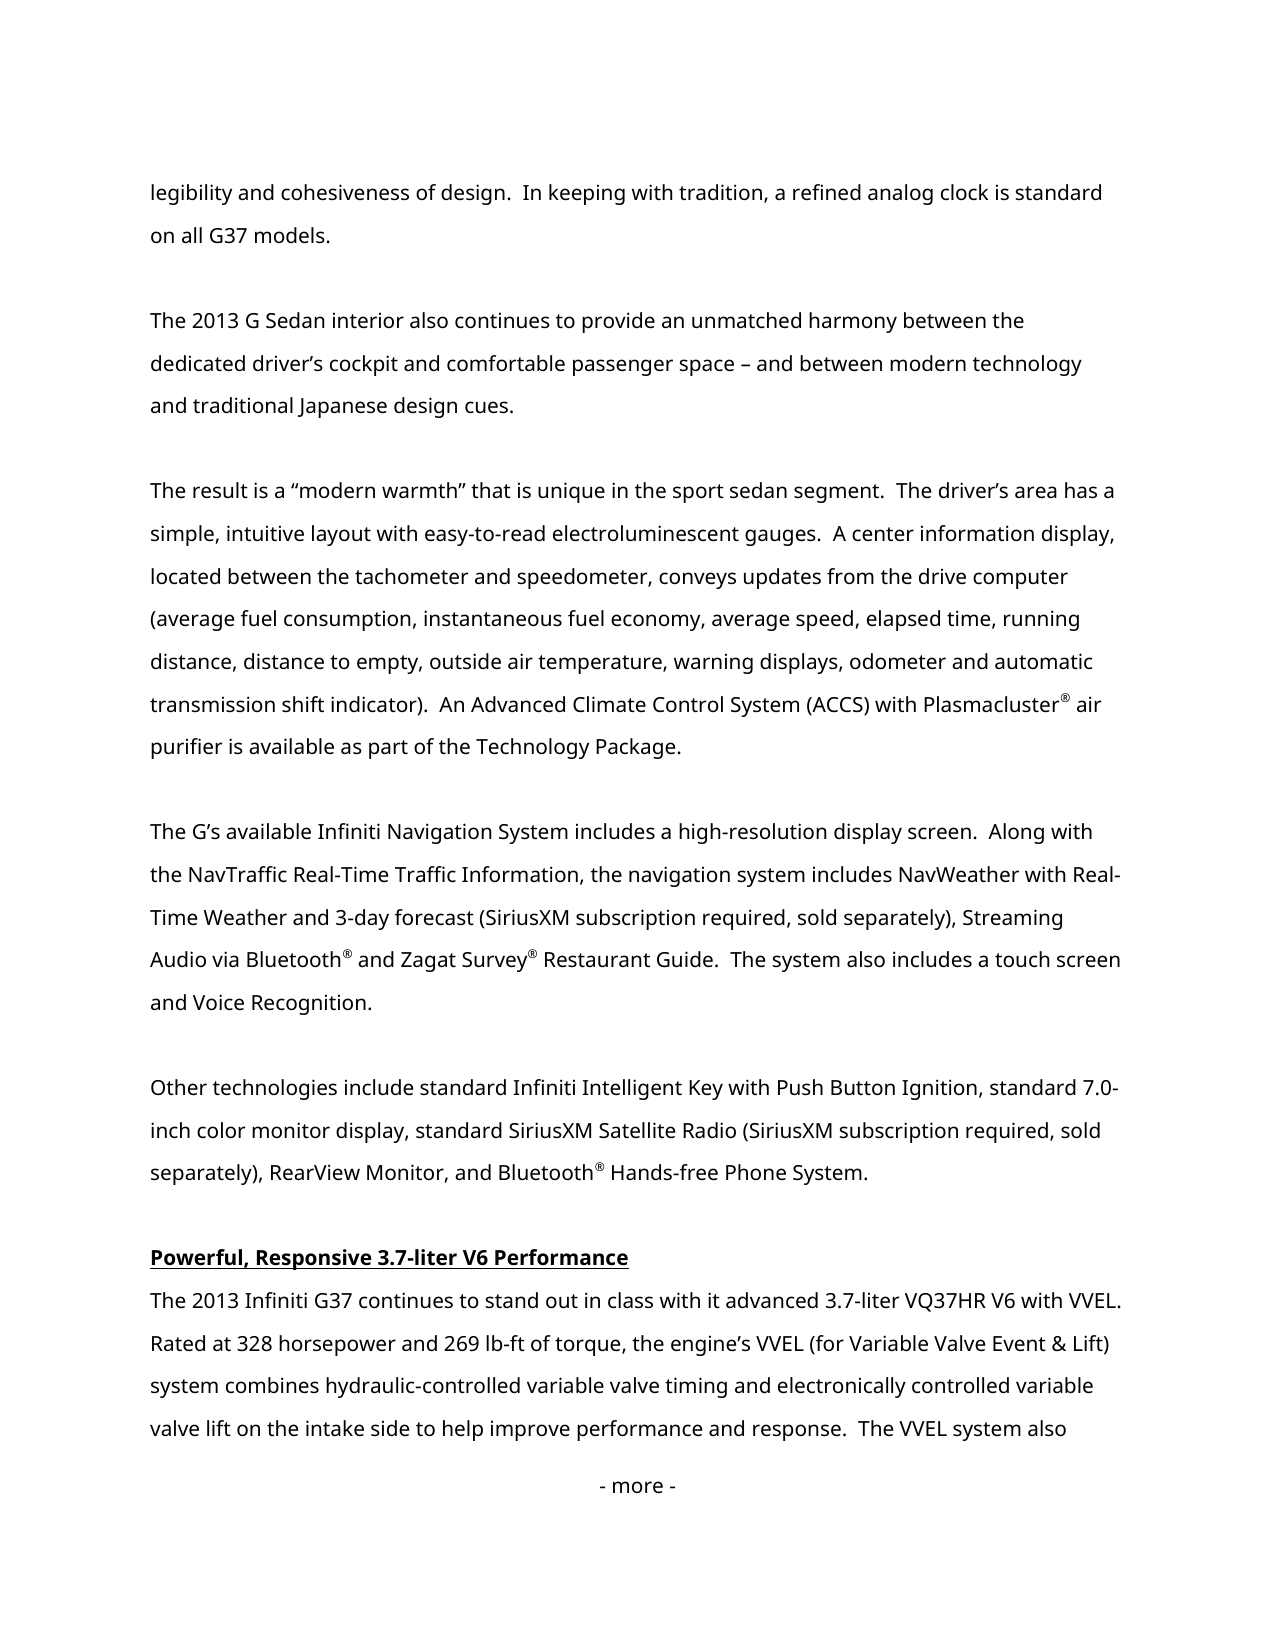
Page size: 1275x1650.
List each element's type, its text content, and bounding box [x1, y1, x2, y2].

text The result is a “modern warmth” that is unique in the sport sedan segment. The driver’s area has a simple, intuitive layout with easy-to-read electroluminescent gauges. A center information display, located between the tachometer and speedometer, conveys updates from the drive computer (average fuel consumption, instantaneous fuel economy, average speed, elapsed time, running distance, distance to empty, outside air temperature, warning displays, odometer and automatic transmission shift indicator). An Advanced Climate Control System (ACCS) with Plasmacluster® air purifier is available as part of the Technology Package. [150, 477, 1125, 761]
text Other technologies include standard Infiniti Intelligent Key with Push Button Ignition, standard 7.0-inch color monitor display, standard SiriusXM Satellite Radio (SiriusXM subscription required, sold separately), RearView Monitor, and Bluetooth® Hands-free Phone System. [150, 1073, 1125, 1187]
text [150, 1286, 1125, 1442]
text The 2013 G Sedan interior also continues to provide an unmatched harmony between the dedicated driver’s cockpit and comfortable passenger space – and between modern technology and traditional Japanese design cues. [150, 306, 1125, 420]
text The G’s available Infiniti Navigation System includes a high-resolution display screen. Along with the NavTraffic Real-Time Traffic Information, the navigation system includes NavWeather with Real-Time Weather and 3-day forecast (SiriusXM subscription required, sold separately), Streaming Audio via Bluetooth® and Zagat Survey® Restaurant Guide. The system also includes a touch screen and Voice Recognition. [150, 817, 1125, 1016]
text Powerful, Responsive 3.7-liter V6 Performance [150, 1243, 1125, 1272]
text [150, 178, 1125, 249]
